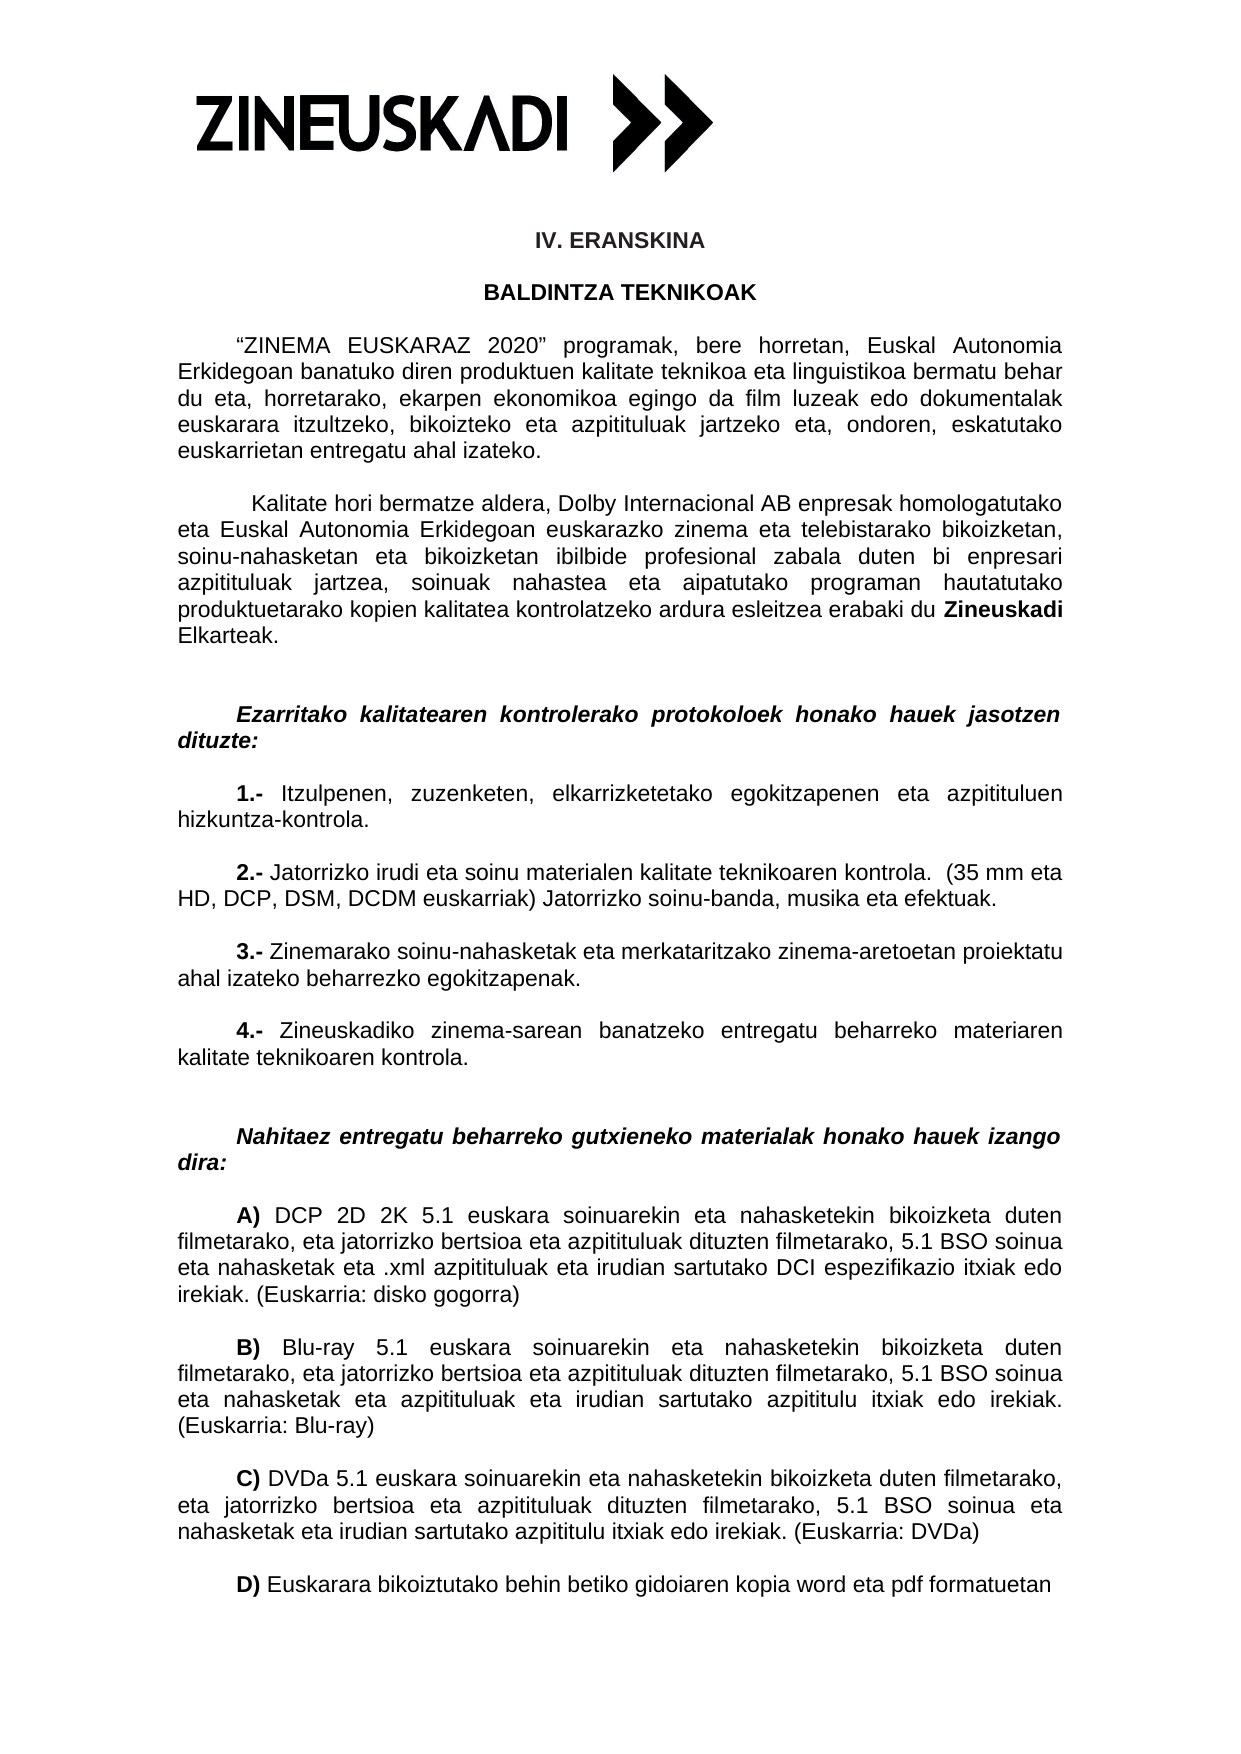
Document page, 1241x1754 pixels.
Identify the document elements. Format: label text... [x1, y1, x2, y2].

picture [177, 73, 737, 173]
text B) Blu-ray 5.1 euskara soinuarekin eta nahasketekin bikoizketa duten filmetarako, eta jatorrizko bertsioa eta azpitituluak dituzten filmetarako, 5.1 BSO soinua eta nahasketak eta azpitituluak eta irudian sartutako azpititulu itxiak edo irekiak. (Euskarria: Blu-ray) [177, 1333, 1063, 1439]
text 3.- Zinemarako soinu-nahasketak eta merkataritzako zinema-aretoetan proiektatu ahal izateko beharrezko egokitzapenak. [177, 938, 1063, 991]
text IV. ERANSKINA [177, 227, 1063, 253]
text Nahitaez entregatu beharreko gutxieneko materialak honako hauek izango dira: [177, 1123, 1063, 1175]
text 4.- Zineuskadiko zinema-sarean banatzeko entregatu beharreko materiaren kalitate teknikoaren kontrola. [177, 1017, 1063, 1070]
text 1.- Itzulpenen, zuzenketen, elkarrizketetako egokitzapenen eta azpitituluen hizkuntza-kontrola. [177, 780, 1063, 833]
text Ezarritako kalitatearen kontrolerako protokoloek honako hauek jasotzen dituzte: [177, 701, 1063, 754]
text C) DVDa 5.1 euskara soinuarekin eta nahasketekin bikoizketa duten filmetarako, eta jatorrizko bertsioa eta azpitituluak dituzten filmetarako, 5.1 BSO soinua eta nahasketak eta irudian sartutako azpititulu itxiak edo irekiak. (Euskarria: DVDa) [177, 1465, 1063, 1544]
text A) DCP 2D 2K 5.1 euskara soinuarekin eta nahasketekin bikoizketa duten filmetarako, eta jatorrizko bertsioa eta azpitituluak dituzten filmetarako, 5.1 BSO soinua eta nahasketak eta .xml azpitituluak eta irudian sartutako DCI espezifikazio itxiak edo irekiak. (Euskarria: disko gogorra) [177, 1202, 1063, 1307]
text “ZINEMA EUSKARAZ 2020” programak, bere horretan, Euskal Autonomia Erkidegoan banatuko diren produktuen kalitate teknikoa eta linguistikoa bermatu behar du eta, horretarako, ekarpen ekonomikoa egingo da film luzeak edo dokumentalak euskarara itzultzeko, bikoizteko eta azpitituluak jartzeko eta, ondoren, eskatutako euskarrietan entregatu ahal izateko. [177, 332, 1063, 464]
text BALDINTZA TEKNIKOAK [177, 279, 1063, 306]
text D) Euskarara bikoiztutako behin betiko gidoiaren kopia word eta pdf formatuetan [177, 1571, 1063, 1597]
text 2.- Jatorrizko irudi eta soinu materialen kalitate teknikoaren kontrola. (35 mm eta HD, DCP, DSM, DCDM euskarriak) Jatorrizko soinu-banda, musika eta efektuak. [177, 859, 1063, 912]
text Kalitate hori bermatze aldera, Dolby Internacional AB enpresak homologatutako eta Euskal Autonomia Erkidegoan euskarazko zinema eta telebistarako bikoizketan, soinu-nahasketan eta bikoizketan ibilbide profesional zabala duten bi enpresari azpitituluak jartzea, soinuak nahastea eta aipatutako programan hautatutako produktuetarako kopien kalitatea kontrolatzeko ardura esleitzea erabaki du Zineuskadi Elkarteak. [177, 490, 1063, 648]
